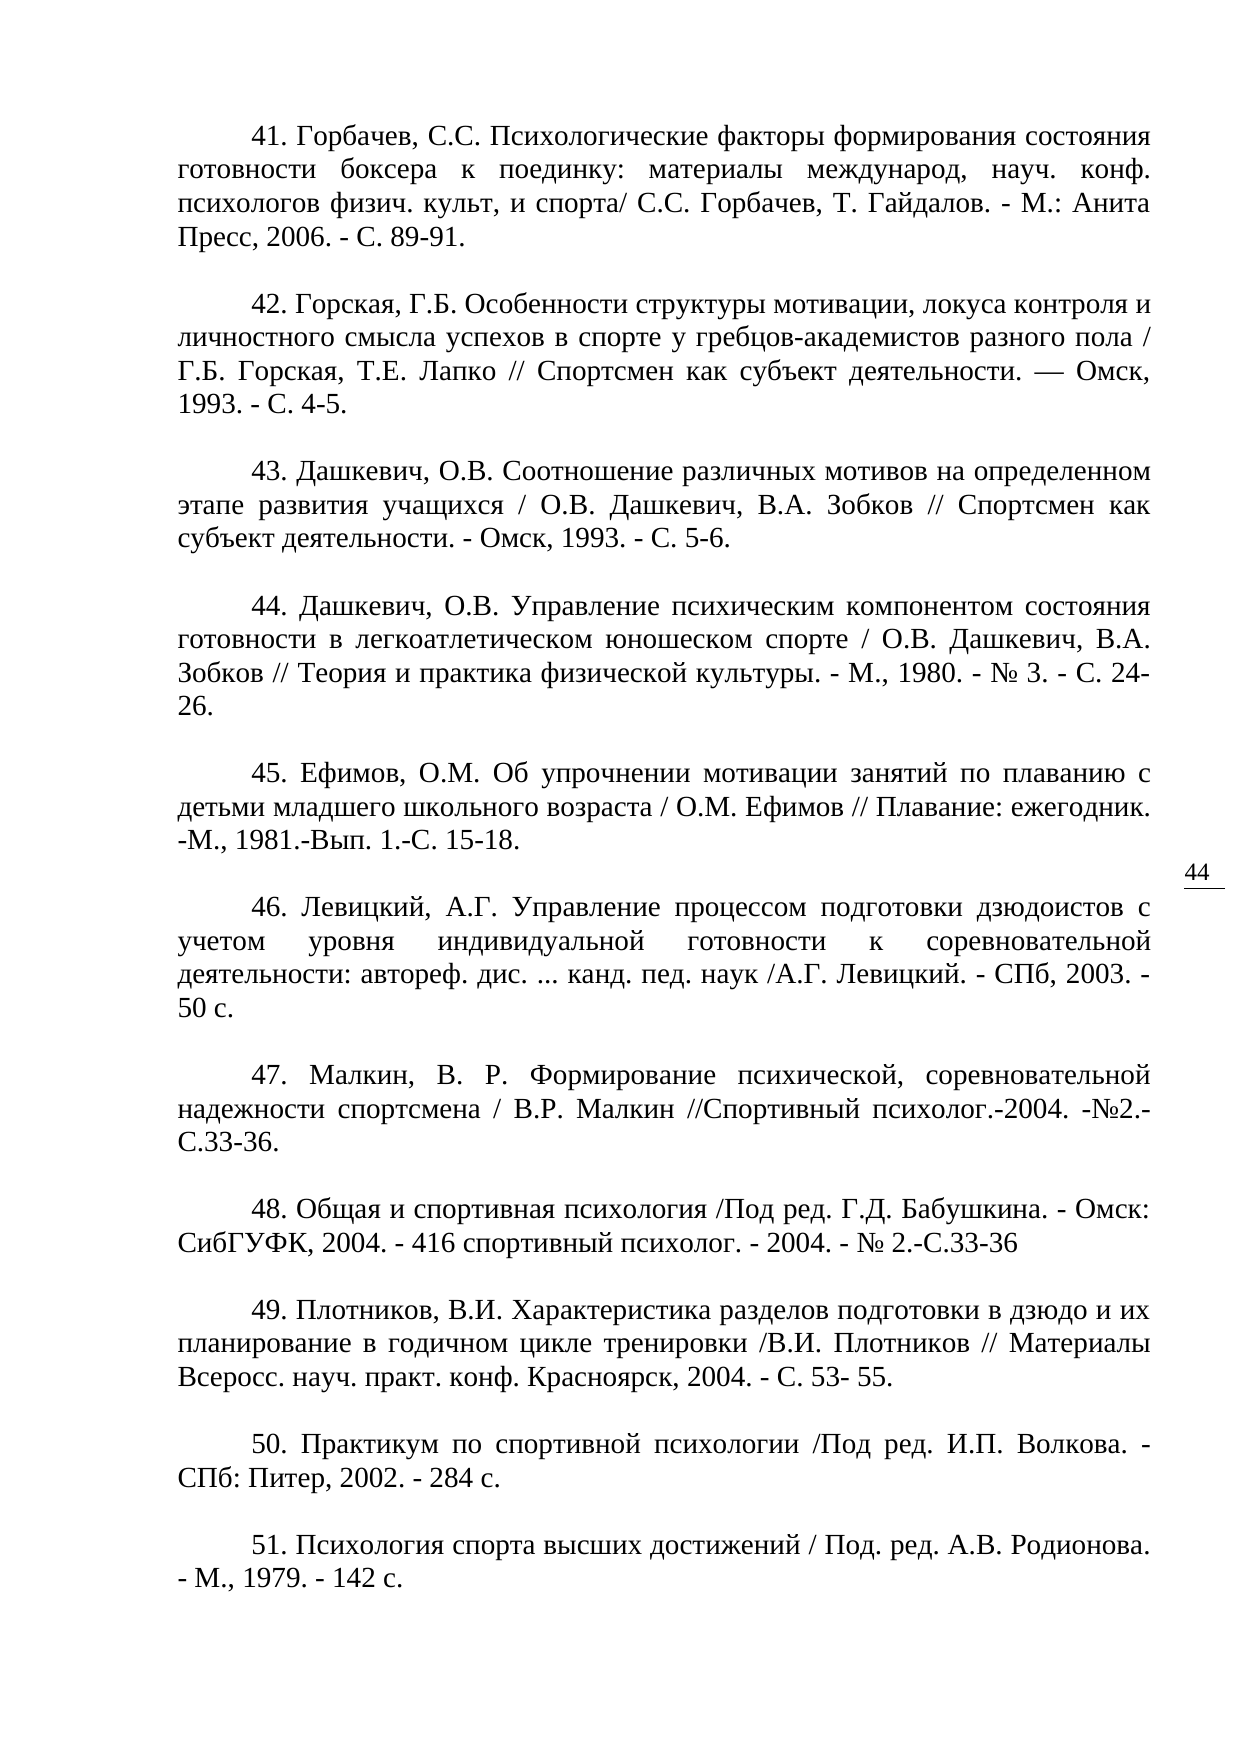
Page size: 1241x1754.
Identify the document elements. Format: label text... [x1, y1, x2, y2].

text 46. Левицкий, А.Г. Управление процессом подготовки дзюдоистов с учетом уровня индивидуальной готовности к соревновательной деятельности: автореф. дис. ... канд. пед. наук /А.Г. Левицкий. - СПб, 2003. - 50 с. [177, 889, 1152, 1024]
text 49. Плотников, В.И. Характеристика разделов подготовки в дзюдо и их планирование в годичном цикле тренировки /В.И. Плотников // Материалы Всеросс. науч. практ. конф. Красноярск, 2004. - С. 53- 55. [177, 1292, 1152, 1393]
text 44. Дашкевич, О.В. Управление психическим компонентом состояния готовности в легкоатлетическом юношеском спорте / О.В. Дашкевич, В.А. Зобков // Теория и практика физической культуры. - М., 1980. - № 3. - С. 24-26. [177, 588, 1152, 722]
text 42. Горская, Г.Б. Особенности структуры мотивации, локуса контроля и личностного смысла успехов в спорте у гребцов-академистов разного пола / Г.Б. Горская, Т.Е. Лапко // Спортсмен как субъект деятельности. — Омск, 1993. - С. 4-5. [177, 286, 1152, 420]
text 45. Ефимов, О.М. Об упрочнении мотивации занятий по плаванию с детьми младшего школьного возраста / О.М. Ефимов // Плавание: ежегодник. -М., 1981.-Вып. 1.-С. 15-18. [177, 755, 1152, 856]
text 48. Общая и спортивная психология /Под ред. Г.Д. Бабушкина. - Омск: СибГУФК, 2004. - 416 спортивный психолог. - 2004. - № 2.-C.33-36 [177, 1191, 1152, 1258]
text 43. Дашкевич, О.В. Соотношение различных мотивов на определенном этапе развития учащихся / О.В. Дашкевич, В.А. Зобков // Спортсмен как субъект деятельности. - Омск, 1993. - С. 5-6. [177, 453, 1152, 554]
text 41. Горбачев, С.С. Психологические факторы формирования состояния готовности боксера к поединку: материалы международ, науч. конф. психологов физич. культ, и спорта/ С.С. Горбачев, Т. Гайдалов. - М.: Анита Пресс, 2006. - С. 89-91. [177, 118, 1152, 252]
text 50. Практикум по спортивной психологии /Под ред. И.П. Волкова. - СПб: Питер, 2002. - 284 с. [177, 1426, 1152, 1493]
text 51. Психология спорта высших достижений / Под. ред. А.В. Родионова. - М., 1979. - 142 с. [177, 1527, 1152, 1594]
text 47. Малкин, В. Р. Формирование психической, соревновательной надежности спортсмена / В.Р. Малкин //Спортивный психолог.-2004. -№2.-C.33-36. [177, 1057, 1152, 1158]
